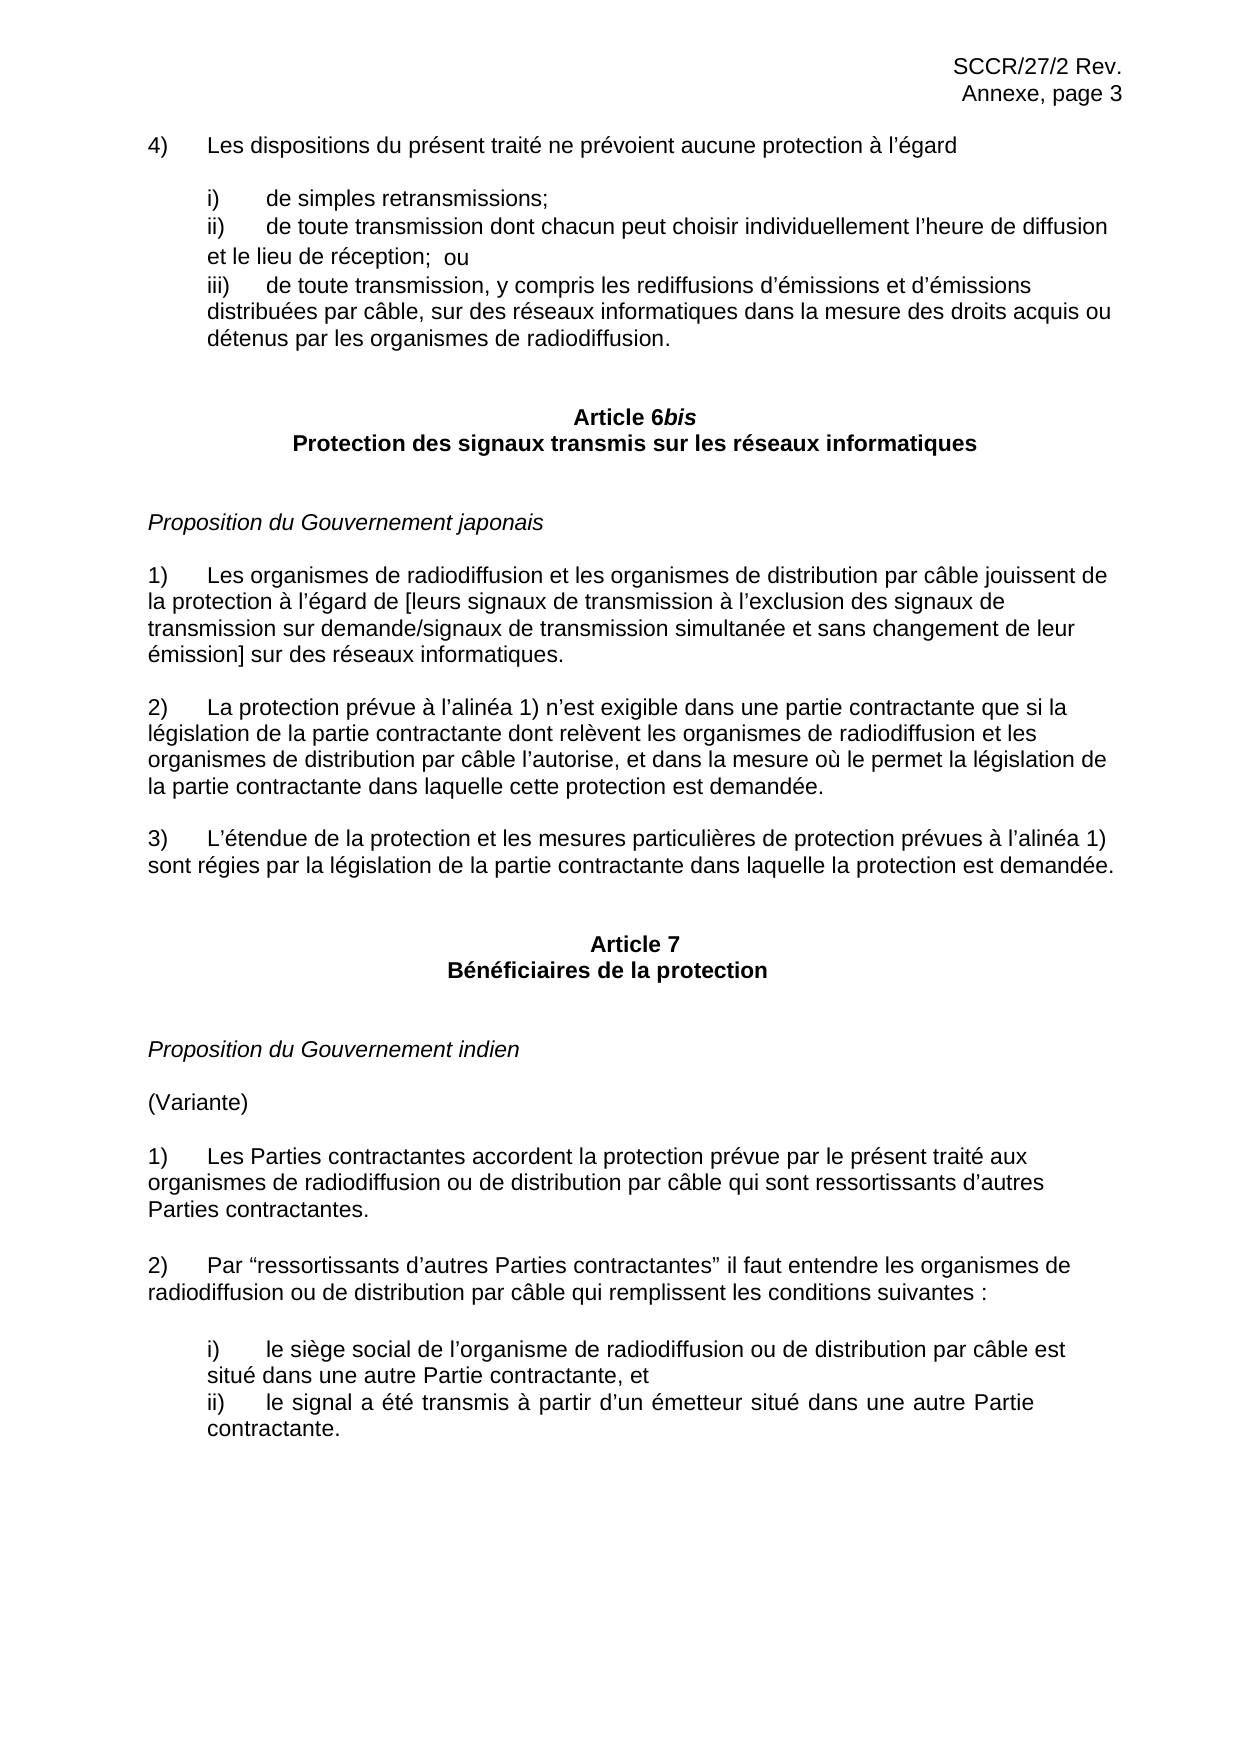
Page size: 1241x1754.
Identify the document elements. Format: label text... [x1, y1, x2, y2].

text ii) le signal a été transmis à partir d’un émetteur situé dans une autre Partie contractante. [207, 1388, 1036, 1441]
text Proposition du Gouvernement indien [148, 1036, 1122, 1063]
text Article 7 [148, 931, 1122, 957]
text iii) de toute transmission, y compris les rediffusions d’émissions et d’émissions distribuées par câble, sur des réseaux informatiques dans la mesure des droits acquis ou détenus par les organismes de radiodiffusion. [207, 272, 1116, 351]
list de toute transmission dont chacun peut choisir individuellement l’heure de diffusion et le lieu de réception; ou [207, 211, 1124, 272]
text Protection des signaux transmis sur les réseaux informatiques [148, 430, 1122, 456]
text (Variante) [148, 1089, 1122, 1115]
list Les Parties contractantes accordent la protection prévue par le présent traité aux organismes de radiodiffusion ou de distribution par câble qui sont ressortissants d’autres Parties contractantes. [148, 1143, 1116, 1222]
text Proposition du Gouvernement japonais [148, 509, 1122, 535]
text 2) La protection prévue à l’alinéa 1) n’est exigible dans une partie contractante que si la législation de la partie contractante dont relèvent les organismes de radiodiffusion et les organismes de distribution par câble l’autorise, et dans la mesure où le permet la législation de la partie contractante dans laquelle cette protection est demandée. [148, 693, 1122, 799]
text 1) Les organismes de radiodiffusion et les organismes de distribution par câble jouissent de la protection à l’égard de [leurs signaux de transmission à l’exclusion des signaux de transmission sur demande/signaux de transmission simultanée et sans changement de leur émission] sur des réseaux informatiques. [148, 562, 1122, 667]
list Par “ressortissants d’autres Parties contractantes” il faut entendre les organismes de radiodiffusion ou de distribution par câble qui remplissent les conditions suivantes : [148, 1252, 1116, 1305]
list de simples retransmissions; [207, 185, 942, 211]
list L’étendue de la protection et les mesures particulières de protection prévues à l’alinéa 1) sont régies par la législation de la partie contractante dans laquelle la protection est demandée. [148, 825, 1122, 878]
text Bénéficiaires de la protection [439, 957, 772, 984]
list le siège social de l’organisme de radiodiffusion ou de distribution par câble est situé dans une autre Partie contractante, et [207, 1336, 1116, 1388]
list Les dispositions du présent traité ne prévoient aucune protection à l’égard [148, 132, 1122, 158]
text Article 6bis [148, 404, 1122, 430]
